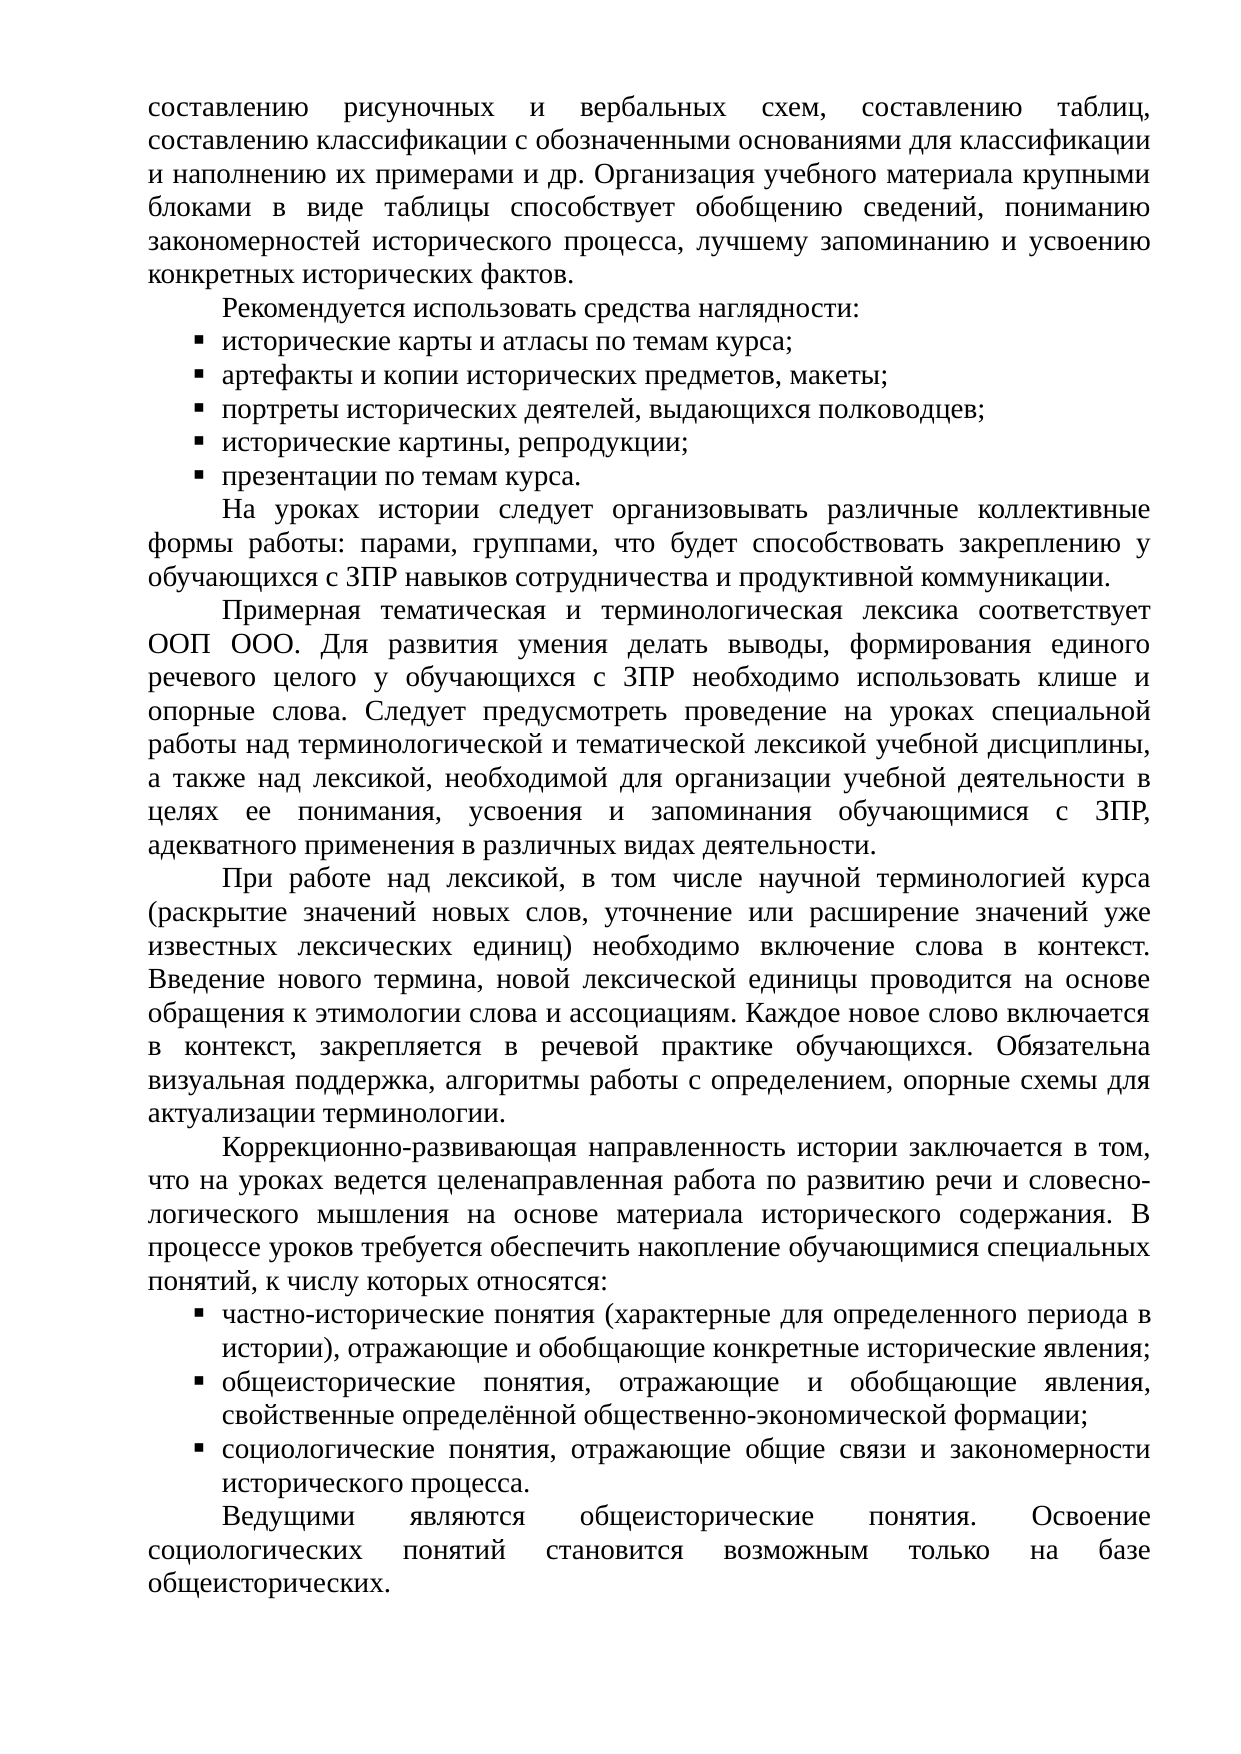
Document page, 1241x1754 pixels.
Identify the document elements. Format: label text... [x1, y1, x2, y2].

text Рекомендуется использовать средства наглядности: [148, 290, 1152, 323]
text Примерная тематическая и терминологическая лексика соответствует ООП ООО. Для развития умения делать выводы, формирования единого речевого целого у обучающихся с ЗПР необходимо использовать клише и опорные слова. Следует предусмотреть проведение на уроках специальной работы над терминологической и тематической лексикой учебной дисциплины, а также над лексикой, необходимой для организации учебной деятельности в целях ее понимания, усвоения и запоминания обучающимися с ЗПР, адекватного применения в различных видах деятельности. [148, 592, 1152, 861]
text При работе над лексикой, в том числе научной терминологией курса (раскрытие значений новых слов, уточнение или расширение значений уже известных лексических единиц) необходимо включение слова в контекст. Введение нового термина, новой лексической единицы проводится на основе обращения к этимологии слова и ассоциациям. Каждое новое слово включается в контекст, закрепляется в речевой практике обучающихся. Обязательна визуальная поддержка, алгоритмы работы с определением, опорные схемы для актуализации терминологии. [148, 861, 1152, 1129]
list презентации по темам курса. [192, 458, 1152, 492]
list исторические картины, репродукции; [192, 424, 1152, 458]
list портреты исторических деятелей, выдающихся полководцев; [192, 391, 1152, 424]
list социологические понятия, отражающие общие связи и закономерности исторического процесса. [192, 1431, 1152, 1498]
text Ведущими являются общеисторические понятия. Освоение социологических понятий становится возможным только на базе общеисторических. [148, 1498, 1152, 1599]
text На уроках истории следует организовывать различные коллективные формы работы: парами, группами, что будет способствовать закреплению у обучающихся с ЗПР навыков сотрудничества и продуктивной коммуникации. [148, 492, 1152, 592]
text Коррекционно-развивающая направленность истории заключается в том, что на уроках ведется целенаправленная работа по развитию речи и словесно-логического мышления на основе материала исторического содержания. В процессе уроков требуется обеспечить накопление обучающимися специальных понятий, к числу которых относятся: [148, 1129, 1152, 1297]
list артефакты и копии исторических предметов, макеты; [192, 357, 1152, 391]
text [148, 89, 1152, 290]
list общеисторические понятия, отражающие и обобщающие явления, свойственные определённой общественно-экономической формации; [192, 1364, 1152, 1431]
list исторические карты и атласы по темам курса; [192, 323, 1152, 357]
list частно-исторические понятия (характерные для определенного периода в истории), отражающие и обобщающие конкретные исторические явления; [192, 1297, 1152, 1364]
